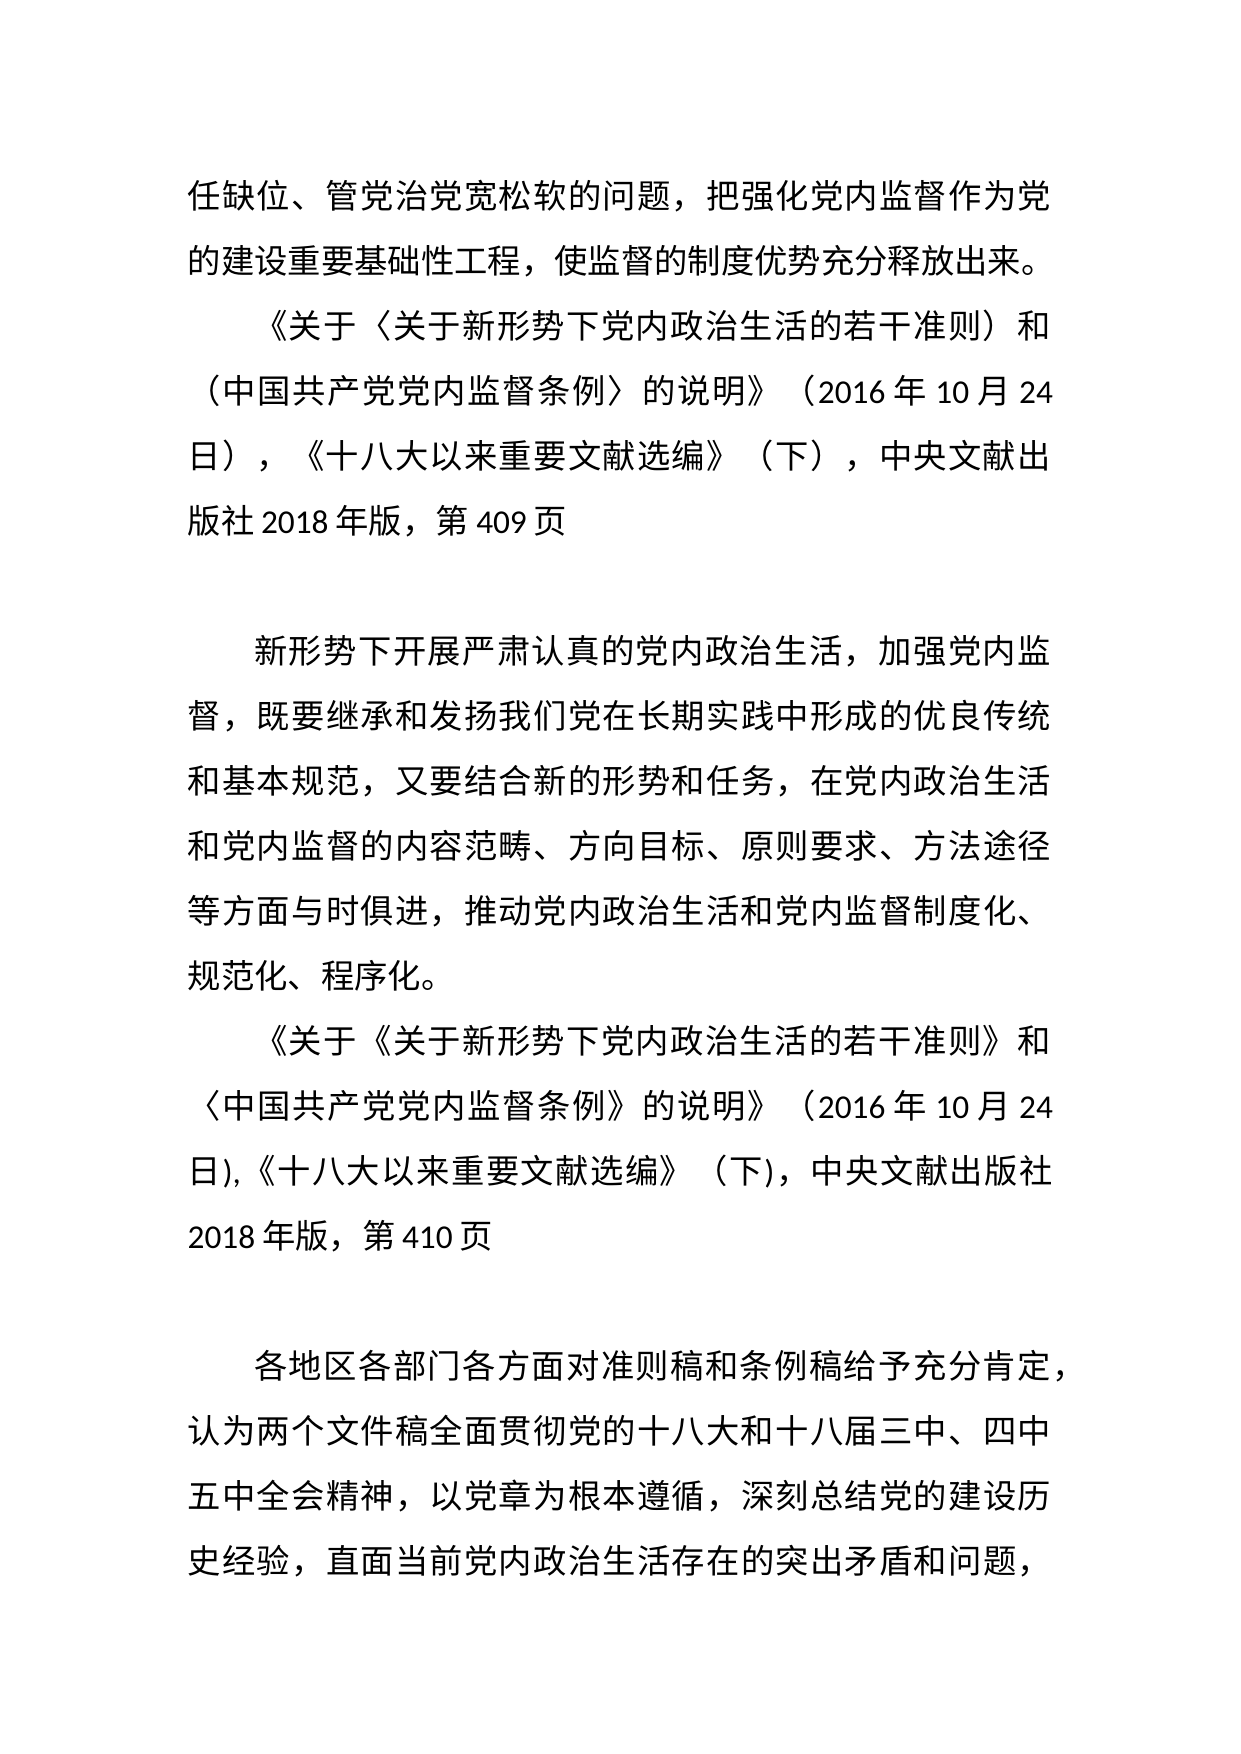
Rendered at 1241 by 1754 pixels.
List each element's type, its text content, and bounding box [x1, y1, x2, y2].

text 《关于《关于新形势下党内政治生活的若干准则》和〈中国共产党党内监督条例》的说明》（2016年10月24日),《十八大以来重要文献选编》（下)，中央文献出版社2018年版，第410页 [187, 1007, 1053, 1267]
text 《关于〈关于新形势下党内政治生活的若干准则）和（中国共产党党内监督条例〉的说明》（2016年10月24日），《十八大以来重要文献选编》（下），中央文献出版社2018年版，第 409页 [187, 292, 1053, 552]
text 新形势下开展严肃认真的党内政治生活，加强党内监督，既要继承和发扬我们党在长期实践中形成的优良传统和基本规范，又要结合新的形势和任务，在党内政治生活和党内监督的内容范畴、方向目标、原则要求、方法途径等方面与时俱进，推动党内政治生活和党内监督制度化、规范化、程序化。 [187, 617, 1053, 1007]
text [187, 1332, 1053, 1592]
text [187, 162, 1053, 292]
